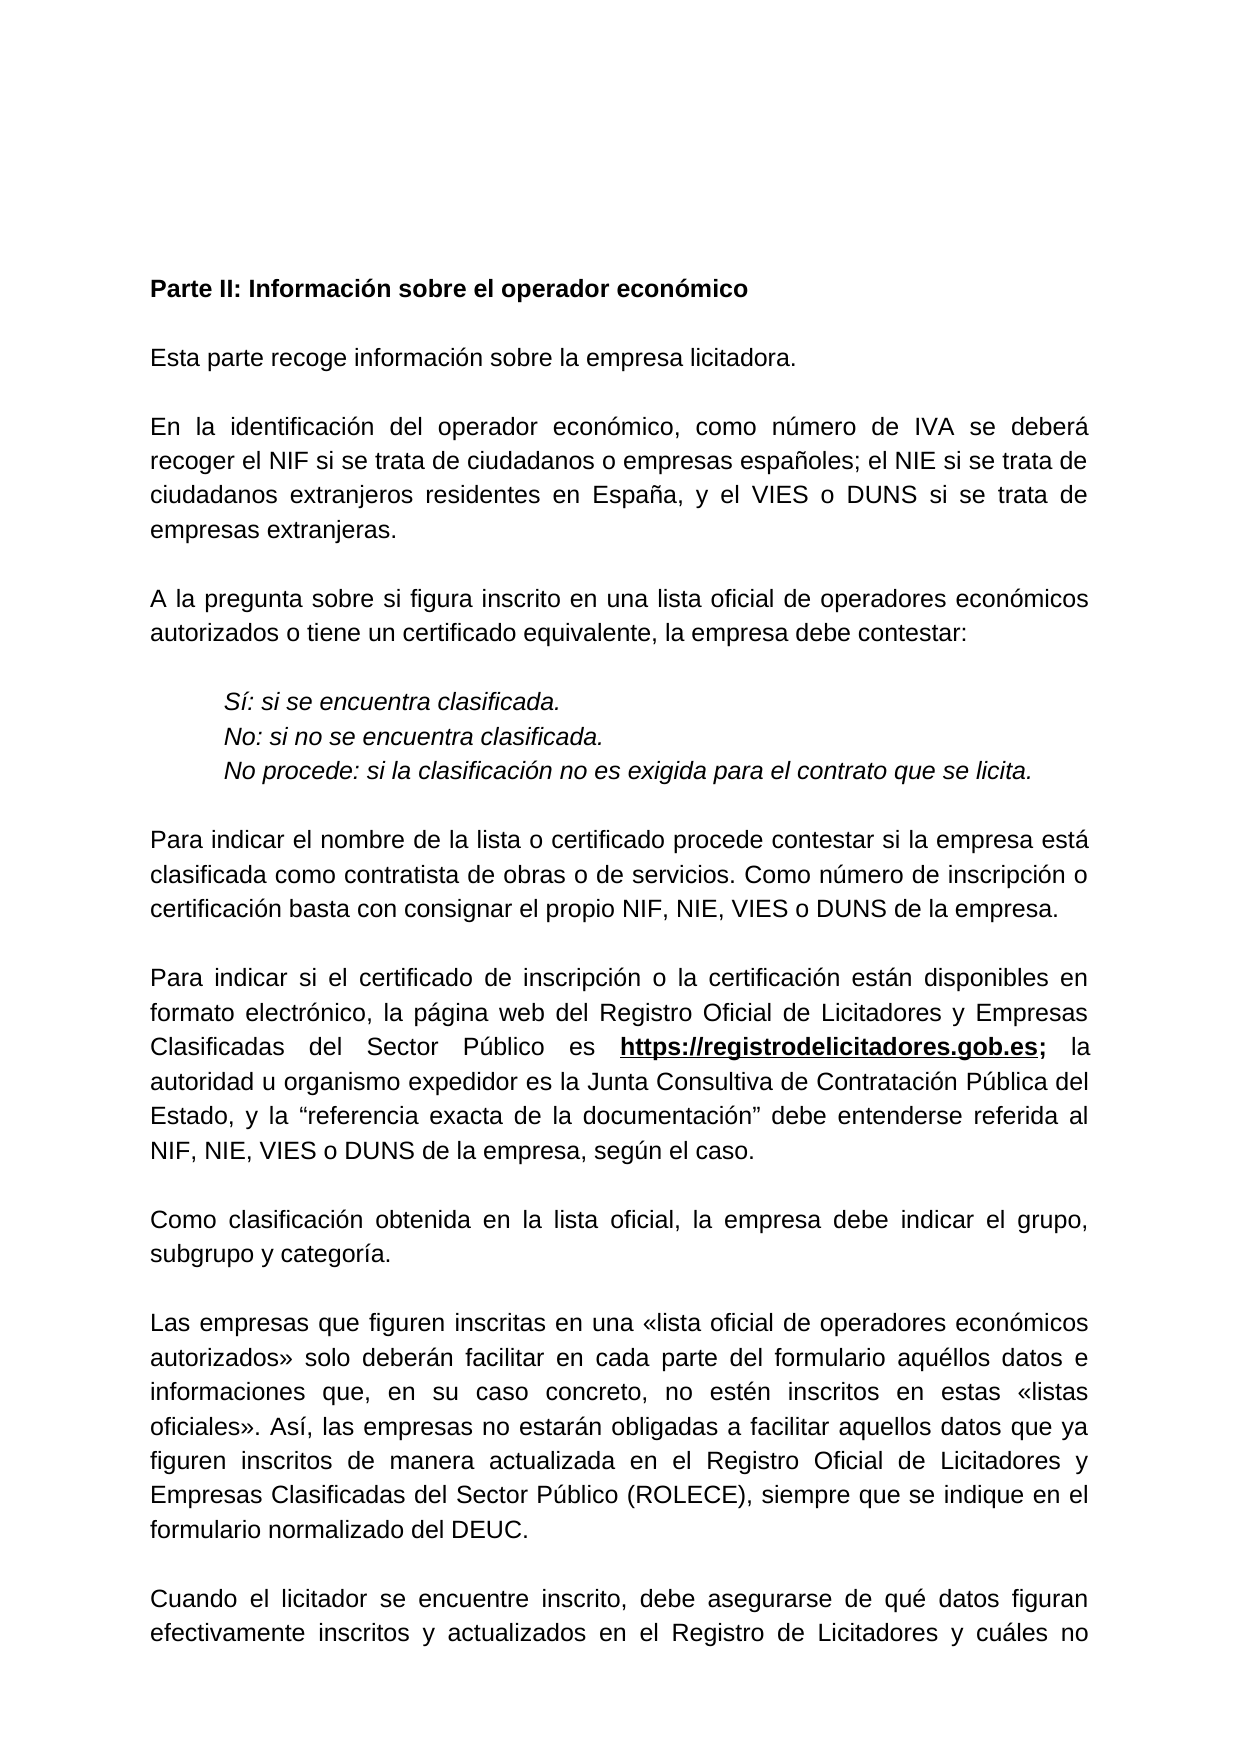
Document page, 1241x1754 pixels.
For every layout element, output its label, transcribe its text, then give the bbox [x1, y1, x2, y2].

text Para indicar el nombre de la lista o certificado procede contestar si la empresa está clasificada como contratista de obras o de servicios. Como número de inscripción o certificación basta con consignar el propio NIF, NIE, VIES o DUNS de la empresa. [150, 825, 1090, 923]
text Sí: si se encuentra clasificada. [150, 687, 1090, 716]
text Parte II: Información sobre el operador económico [150, 274, 1090, 302]
text En la identificación del operador económico, como número de IVA se deberá recoger el NIF si se trata de ciudadanos o empresas españoles; el NIE si se trata de ciudadanos extranjeros residentes en España, y el VIES o DUNS si se trata de empresas extranjeras. [150, 412, 1090, 544]
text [150, 1584, 1090, 1647]
text A la pregunta sobre si figura inscrito en una lista oficial de operadores económicos autorizados o tiene un certificado equivalente, la empresa debe contestar: [150, 584, 1090, 647]
text Las empresas que figuren inscritas en una «lista oficial de operadores económicos autorizados» solo deberán facilitar en cada parte del formulario aquéllos datos e informaciones que, en su caso concreto, no estén inscritos en estas «listas oficiales». Así, las empresas no estarán obligadas a facilitar aquellos datos que ya figuren inscritos de manera actualizada en el Registro Oficial de Licitadores y Empresas Clasificadas del Sector Público (ROLECE), siempre que se indique en el formulario normalizado del DEUC. [150, 1308, 1090, 1544]
text No: si no se encuentra clasificada. [150, 722, 1090, 751]
text No procede: si la clasificación no es exigida para el contrato que se licita. [150, 756, 1090, 785]
text Para indicar si el certificado de inscripción o la certificación están disponibles en formato electrónico, la página web del Registro Oficial de Licitadores y Empresas Clasificadas del Sector Público es https://registrodelicitadores.gob.es; la autoridad u organismo expedidor es la Junta Consultiva de Contratación Pública del Estado, y la “referencia exacta de la documentación” debe entenderse referida al NIF, NIE, VIES o DUNS de la empresa, según el caso. [150, 963, 1090, 1164]
text Esta parte recoge información sobre la empresa licitadora. [150, 343, 1090, 371]
text Como clasificación obtenida en la lista oficial, la empresa debe indicar el grupo, subgrupo y categoría. [150, 1204, 1090, 1268]
